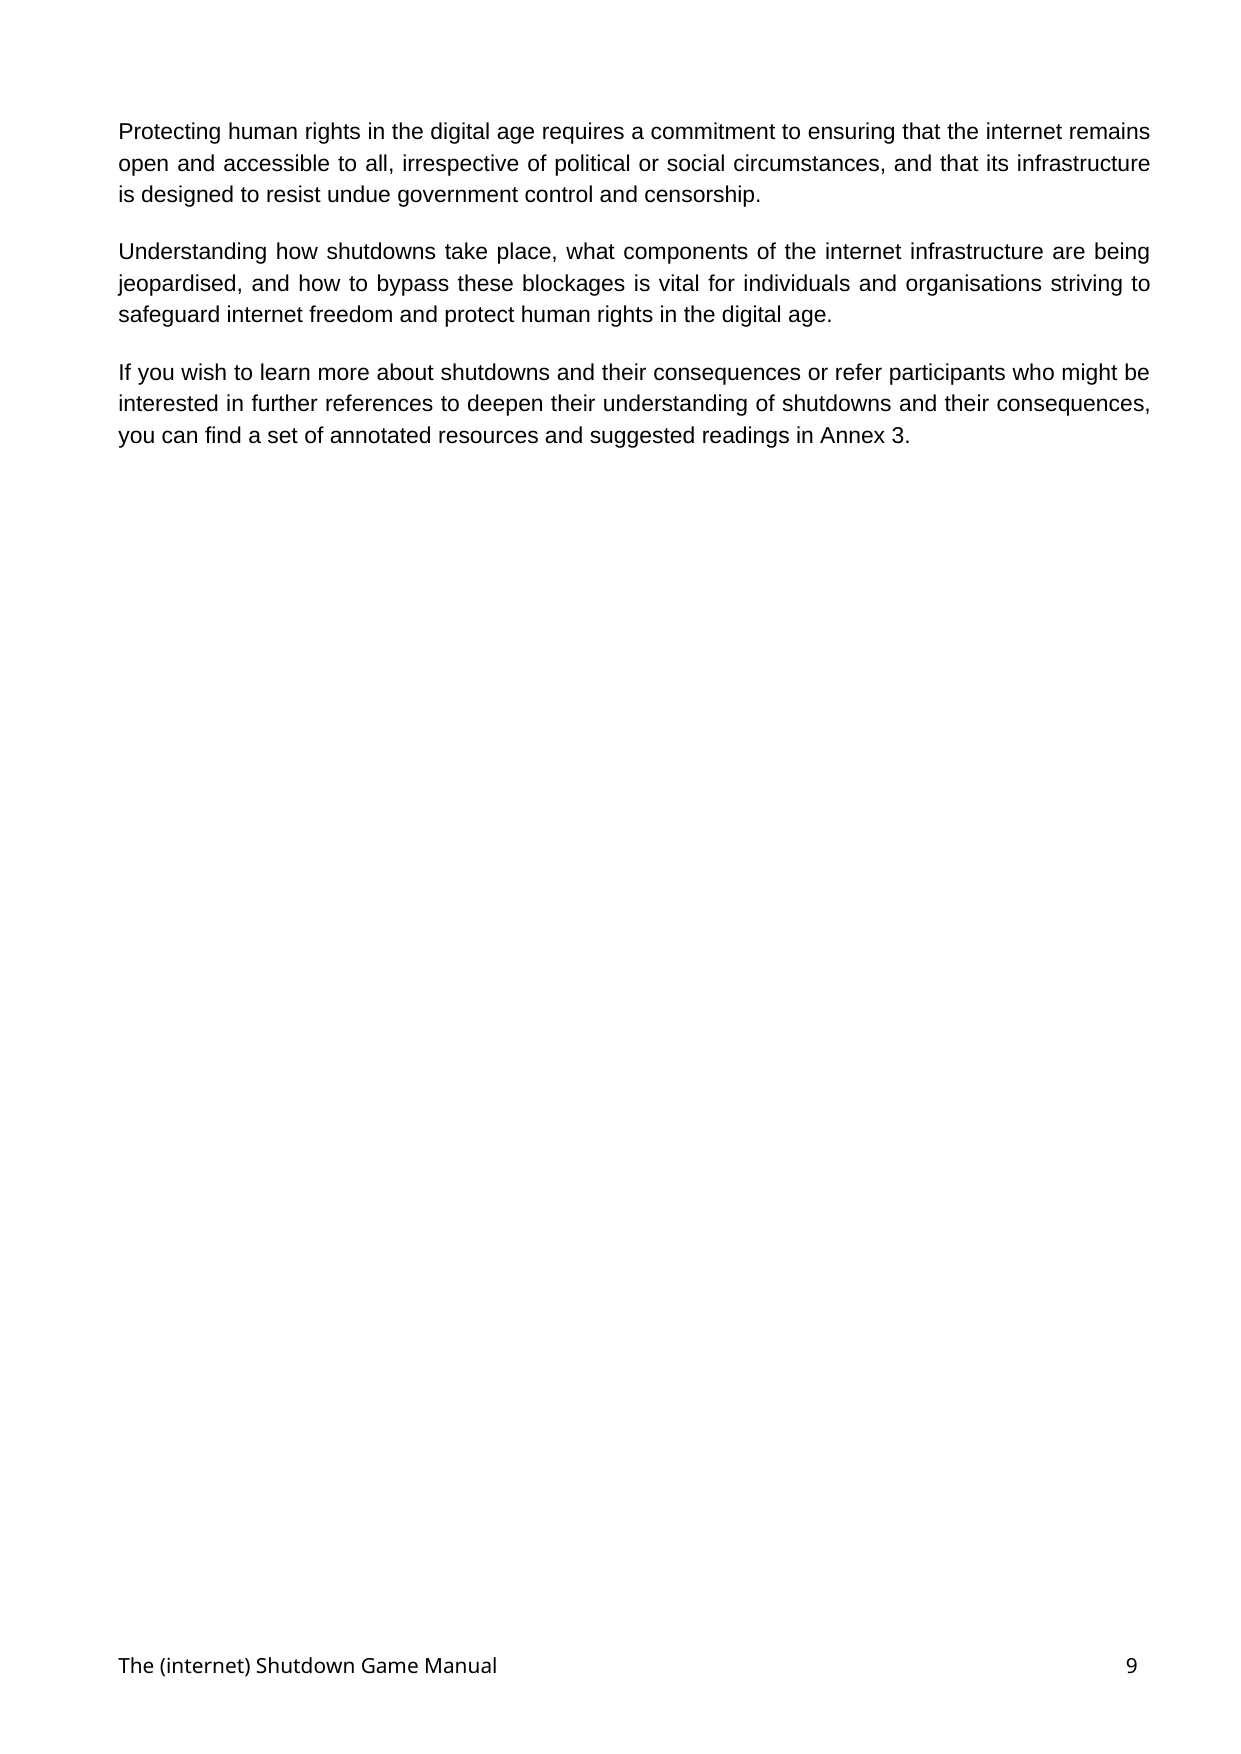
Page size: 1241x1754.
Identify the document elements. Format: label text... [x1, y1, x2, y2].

text Protecting human rights in the digital age requires a commitment to ensuring that the internet remains open and accessible to all, irrespective of political or social circumstances, and that its infrastructure is designed to resist undue government control and censorship. [118, 118, 1152, 208]
text If you wish to learn more about shutdowns and their consequences or refer participants who might be interested in further references to deepen their understanding of shutdowns and their consequences, you can find a set of annotated resources and suggested readings in Annex 3. [118, 358, 1152, 448]
text Understanding how shutdowns take place, what components of the internet infrastructure are being jeopardised, and how to bypass these blockages is vital for individuals and organisations striving to safeguard internet freedom and protect human rights in the digital age. [118, 238, 1152, 328]
